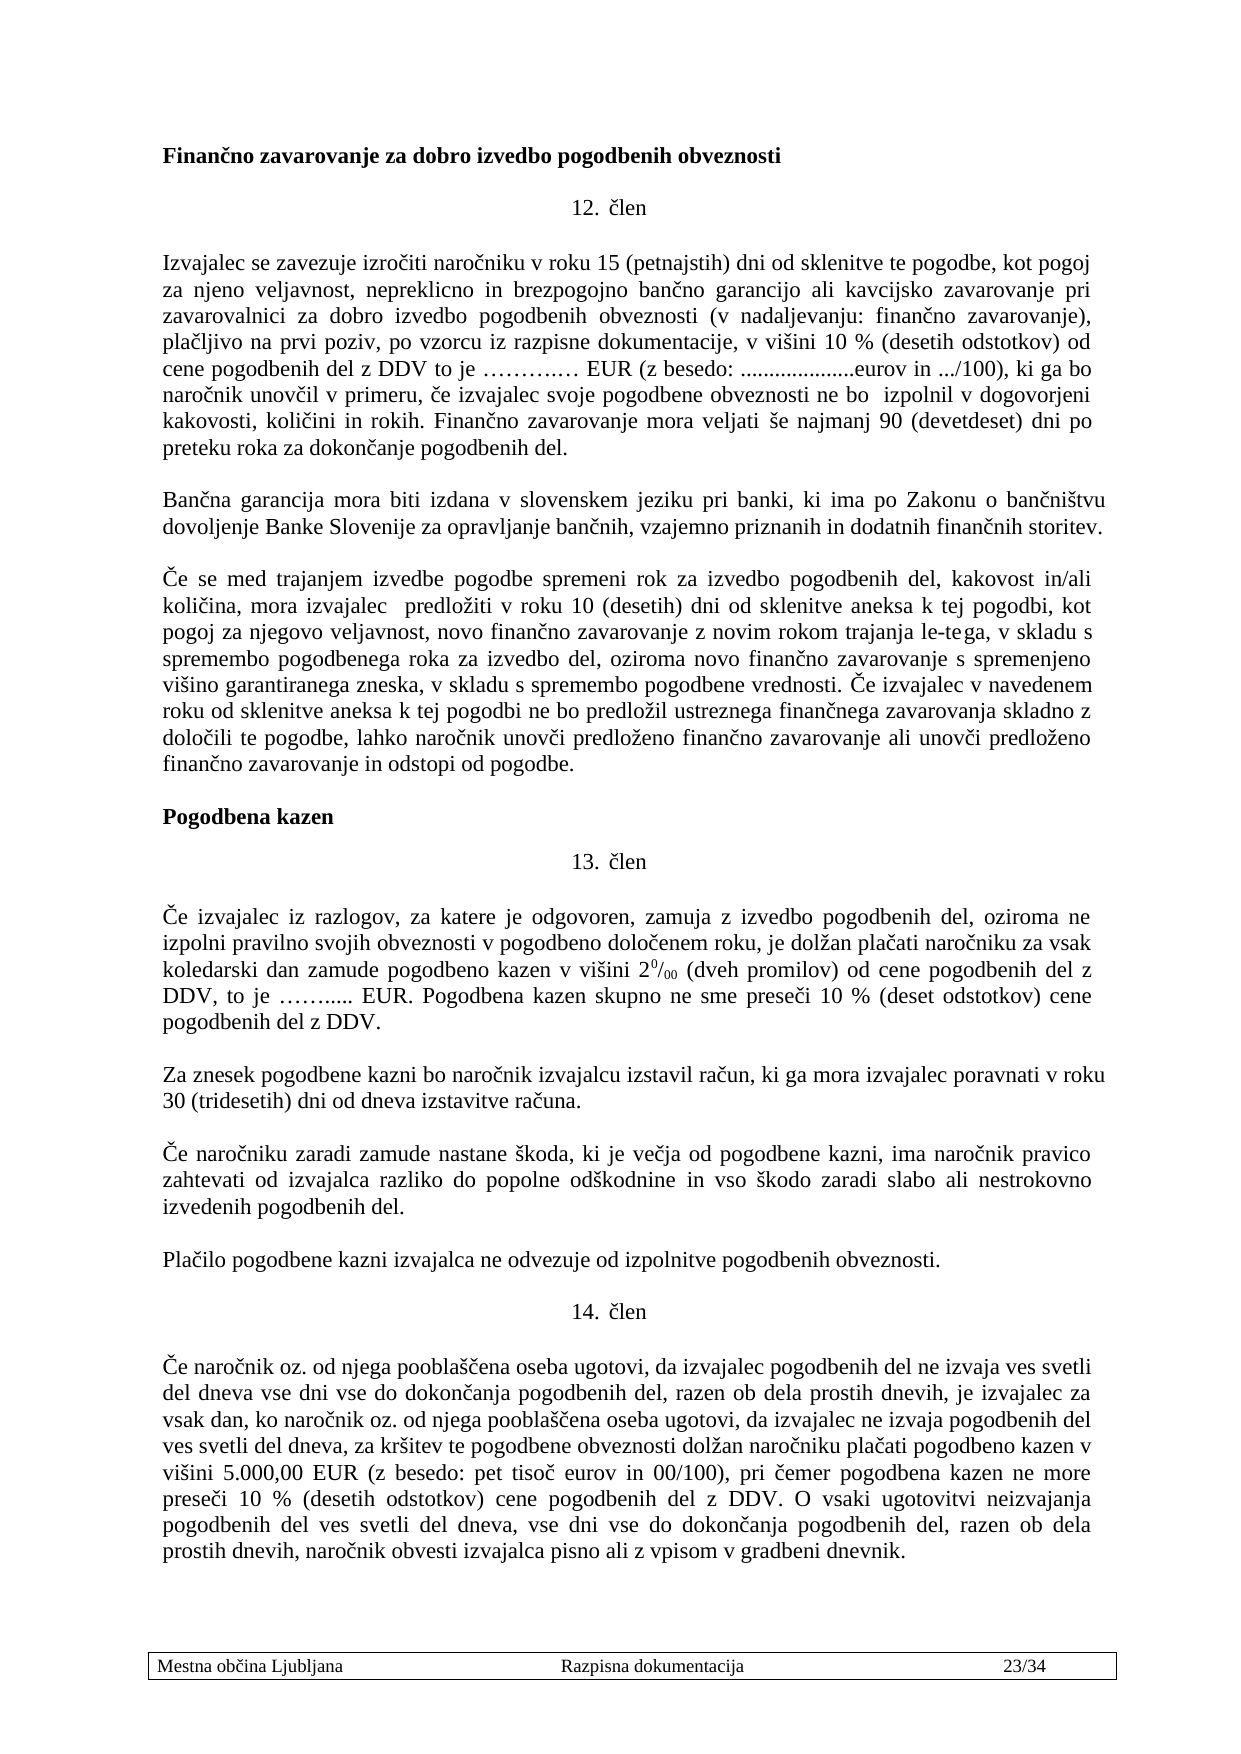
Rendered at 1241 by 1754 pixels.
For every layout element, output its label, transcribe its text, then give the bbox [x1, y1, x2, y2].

text Finančno zavarovanje za dobro izvedbo pogodbenih obveznosti [162, 142, 1093, 168]
text Izvajalec se zavezuje izročiti naročniku v roku 15 (petnajstih) dni od sklenitve te pogodbe, kot pogoj za njeno veljavnost, nepreklicno in brezpogojno bančno garancijo ali kavcijsko zavarovanje pri zavarovalnici za dobro izvedbo pogodbenih obveznosti (v nadaljevanju: finančno zavarovanje), plačljivo na prvi poziv, po vzorcu iz razpisne dokumentacije, v višini 10 % (desetih odstotkov) od cene pogodbenih del z DDV to je ……….… EUR (z besedo: ....................eurov in .../100), ki ga bo naročnik unovčil v primeru, če izvajalec svoje pogodbene obveznosti ne bo izpolnil v dogovorjeni kakovosti, količini in rokih. Finančno zavarovanje mora veljati še najmanj 90 (devetdeset) dni po preteku roka za dokončanje pogodbenih del. [162, 249, 1093, 460]
text Če naročnik oz. od njega pooblaščena oseba ugotovi, da izvajalec pogodbenih del ne izvaja ves svetli del dneva vse dni vse do dokončanja pogodbenih del, razen ob dela prostih dnevih, je izvajalec za vsak dan, ko naročnik oz. od njega pooblaščena oseba ugotovi, da izvajalec ne izvaja pogodbenih del ves svetli del dneva, za kršitev te pogodbene obveznosti dolžan naročniku plačati pogodbeno kazen v višini 5.000,00 EUR (z besedo: pet tisoč eurov in 00/100), pri čemer pogodbena kazen ne more preseči 10 % (desetih odstotkov) cene pogodbenih del z DDV. O vsaki ugotovitvi neizvajanja pogodbenih del ves svetli del dneva, vse dni vse do dokončanja pogodbenih del, razen ob dela prostih dnevih, naročnik obvesti izvajalca pisno ali z vpisom v gradbeni dnevnik. [162, 1353, 1093, 1564]
text Za znesek pogodbene kazni bo naročnik izvajalcu izstavil račun, ki ga mora izvajalec poravnati v roku 30 (tridesetih) dni od dneva izstavitve računa. [162, 1061, 1107, 1114]
text Bančna garancija mora biti izdana v slovenskem jeziku pri banki, ki ima po Zakonu o bančništvu dovoljenje Banke Slovenije za opravljanje bančnih, vzajemno priznanih in dodatnih finančnih storitev. [162, 486, 1107, 539]
text Če naročniku zaradi zamude nastane škoda, ki je večja od pogodbene kazni, ima naročnik pravico zahtevati od izvajalca razliko do popolne odškodnine in vso škodo zaradi slabo ali nestrokovno izvedenih pogodbenih del. [162, 1140, 1093, 1219]
text Plačilo pogodbene kazni izvajalca ne odvezuje od izpolnitve pogodbenih obveznosti. [162, 1246, 1093, 1272]
text Pogodbena kazen [162, 803, 1093, 829]
list člen [125, 194, 1093, 221]
list člen [125, 1298, 1093, 1325]
text Če se med trajanjem izvedbe pogodbe spremeni rok za izvedbo pogodbenih del, kakovost in/ali količina, mora izvajalec predložiti v roku 10 (desetih) dni od sklenitve aneksa k tej pogodbi, kot pogoj za njegovo veljavnost, novo finančno zavarovanje z novim rokom trajanja le-tega, v skladu s spremembo pogodbenega roka za izvedbo del, oziroma novo finančno zavarovanje s spremenjeno višino garantiranega zneska, v skladu s spremembo pogodbene vrednosti. Če izvajalec v navedenem roku od sklenitve aneksa k tej pogodbi ne bo predložil ustreznega finančnega zavarovanja skladno z določili te pogodbe, lahko naročnik unovči predloženo finančno zavarovanje ali unovči predloženo finančno zavarovanje in odstopi od pogodbe. [162, 566, 1093, 776]
list člen [125, 848, 1093, 874]
text Če izvajalec iz razlogov, za katere je odgovoren, zamuja z izvedbo pogodbenih del, oziroma ne izpolni pravilno svojih obveznosti v pogodbeno določenem roku, je dolžan plačati naročniku za vsak koledarski dan zamude pogodbeno kazen v višini 20/00 (dveh promilov) od cene pogodbenih del z DDV, to je ……..... EUR. Pogodbena kazen skupno ne sme preseči 10 % (deset odstotkov) cene pogodbenih del z DDV. [162, 903, 1093, 1035]
